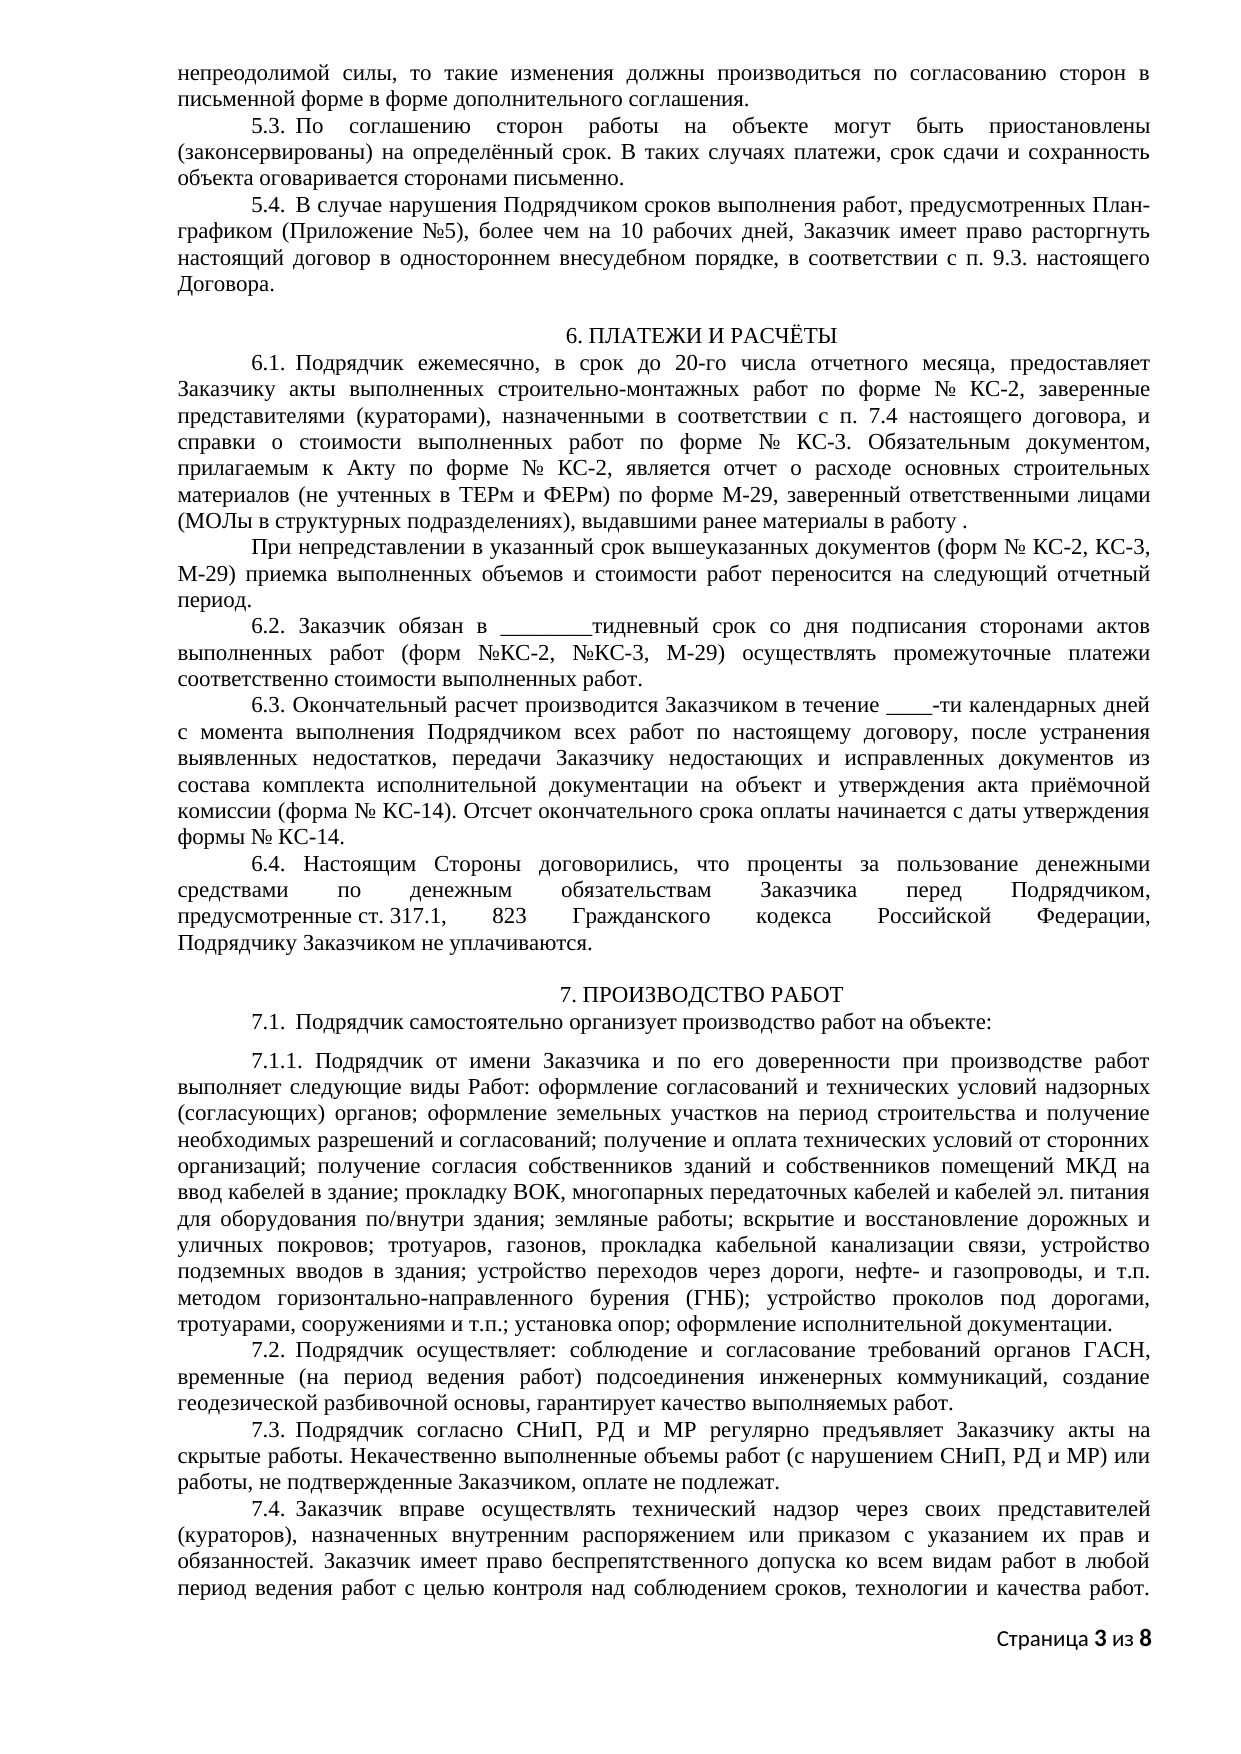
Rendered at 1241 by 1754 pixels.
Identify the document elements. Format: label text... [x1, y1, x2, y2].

text 7.3. Подрядчик согласно СНиП, РД и МР регулярно предъявляет Заказчику акты на скрытые работы. Некачественно выполненные объемы работ (с нарушением СНиП, РД и МР) или работы, не подтвержденные Заказчиком, оплате не подлежат. [177, 1416, 1152, 1495]
text 6.1. Подрядчик ежемесячно, в срок до 20-го числа отчетного месяца, предоставляет Заказчику акты выполненных строительно-монтажных работ по форме № КС-2, заверенные представителями (кураторами), назначенными в соответствии с п. 7.4 настоящего договора, и справки о стоимости выполненных работ по форме № КС-3. Обязательным документом, прилагаемым к Акту по форме № КС-2, является отчет о расходе основных строительных материалов (не учтенных в ТЕРм и ФЕРм) по форме М-29, заверенный ответственными лицами (МОЛы в структурных подразделениях), выдавшими ранее материалы в работу . [177, 349, 1152, 533]
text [177, 1495, 1152, 1600]
text 7.1.1. Подрядчик от имени Заказчика и по его доверенности при производстве работ выполняет следующие виды Работ: оформление согласований и технических условий надзорных (согласующих) органов; оформление земельных участков на период строительства и получение необходимых разрешений и согласований; получение и оплата технических условий от сторонних организаций; получение согласия собственников зданий и собственников помещений МКД на ввод кабелей в здание; прокладку ВОК, многопарных передаточных кабелей и кабелей эл. питания для оборудования по/внутри здания; земляные работы; вскрытие и восстановление дорожных и уличных покровов; тротуаров, газонов, прокладка кабельной канализации связи, устройство подземных вводов в здания; устройство переходов через дороги, нефте- и газопроводы, и т.п. методом горизонтально-направленного бурения (ГНБ); устройство проколов под дорогами, тротуарами, сооружениями и т.п.; установка опор; оформление исполнительной документации. [177, 1047, 1152, 1337]
text 7.2. Подрядчик осуществляет: соблюдение и согласование требований органов ГАСН, временные (на период ведения работ) подсоединения инженерных коммуникаций, создание геодезической разбивочной основы, гарантирует качество выполняемых работ. [177, 1337, 1152, 1416]
text 6.2. Заказчик обязан в ________тидневный срок со дня подписания сторонами актов выполненных работ (форм №КС-2, №КС-3, М-29) осуществлять промежуточные платежи соответственно стоимости выполненных работ. [177, 612, 1152, 692]
text 7. ПРОИЗВОДСТВО РАБОТ [177, 981, 1152, 1008]
text 5.4. В случае нарушения Подрядчиком сроков выполнения работ, предусмотренных План-графиком (Приложение №5), более чем на 10 рабочих дней, Заказчик имеет право расторгнуть настоящий договор в одностороннем внесудебном порядке, в соответствии с п. 9.3. настоящего Договора. [177, 191, 1152, 296]
text 6.3. Окончательный расчет производится Заказчиком в течение ____-ти календарных дней с момента выполнения Подрядчиком всех работ по настоящему договору, после устранения выявленных недостатков, передачи Заказчику недостающих и исправленных документов из состава комплекта исполнительной документации на объект и утверждения акта приёмочной комиссии (форма № КС-14). Отсчет окончательного срока оплаты начинается с даты утверждения формы № КС-14. [177, 692, 1152, 850]
text 6.4. Настоящим Стороны договорились, что проценты за пользование денежными средствами по денежным обязательствам Заказчика перед Подрядчиком, предусмотренные ст. 317.1, 823 Гражданского кодекса Российской Федерации, Подрядчику Заказчиком не уплачиваются. [177, 850, 1152, 955]
text При непредставлении в указанный срок вышеуказанных документов (форм № КС-2, КС-3, М-29) приемка выполненных объемов и стоимости работ переносится на следующий отчетный период. [177, 533, 1152, 612]
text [177, 59, 1152, 112]
text 7.1. Подрядчик самостоятельно организует производство работ на объекте: [177, 1008, 1152, 1034]
text 6. ПЛАТЕЖИ И РАСЧЁТЫ [177, 323, 1152, 349]
text 5.3. По соглашению сторон работы на объекте могут быть приостановлены (законсервированы) на определённый срок. В таких случаях платежи, срок сдачи и сохранность объекта оговаривается сторонами письменно. [177, 112, 1152, 191]
